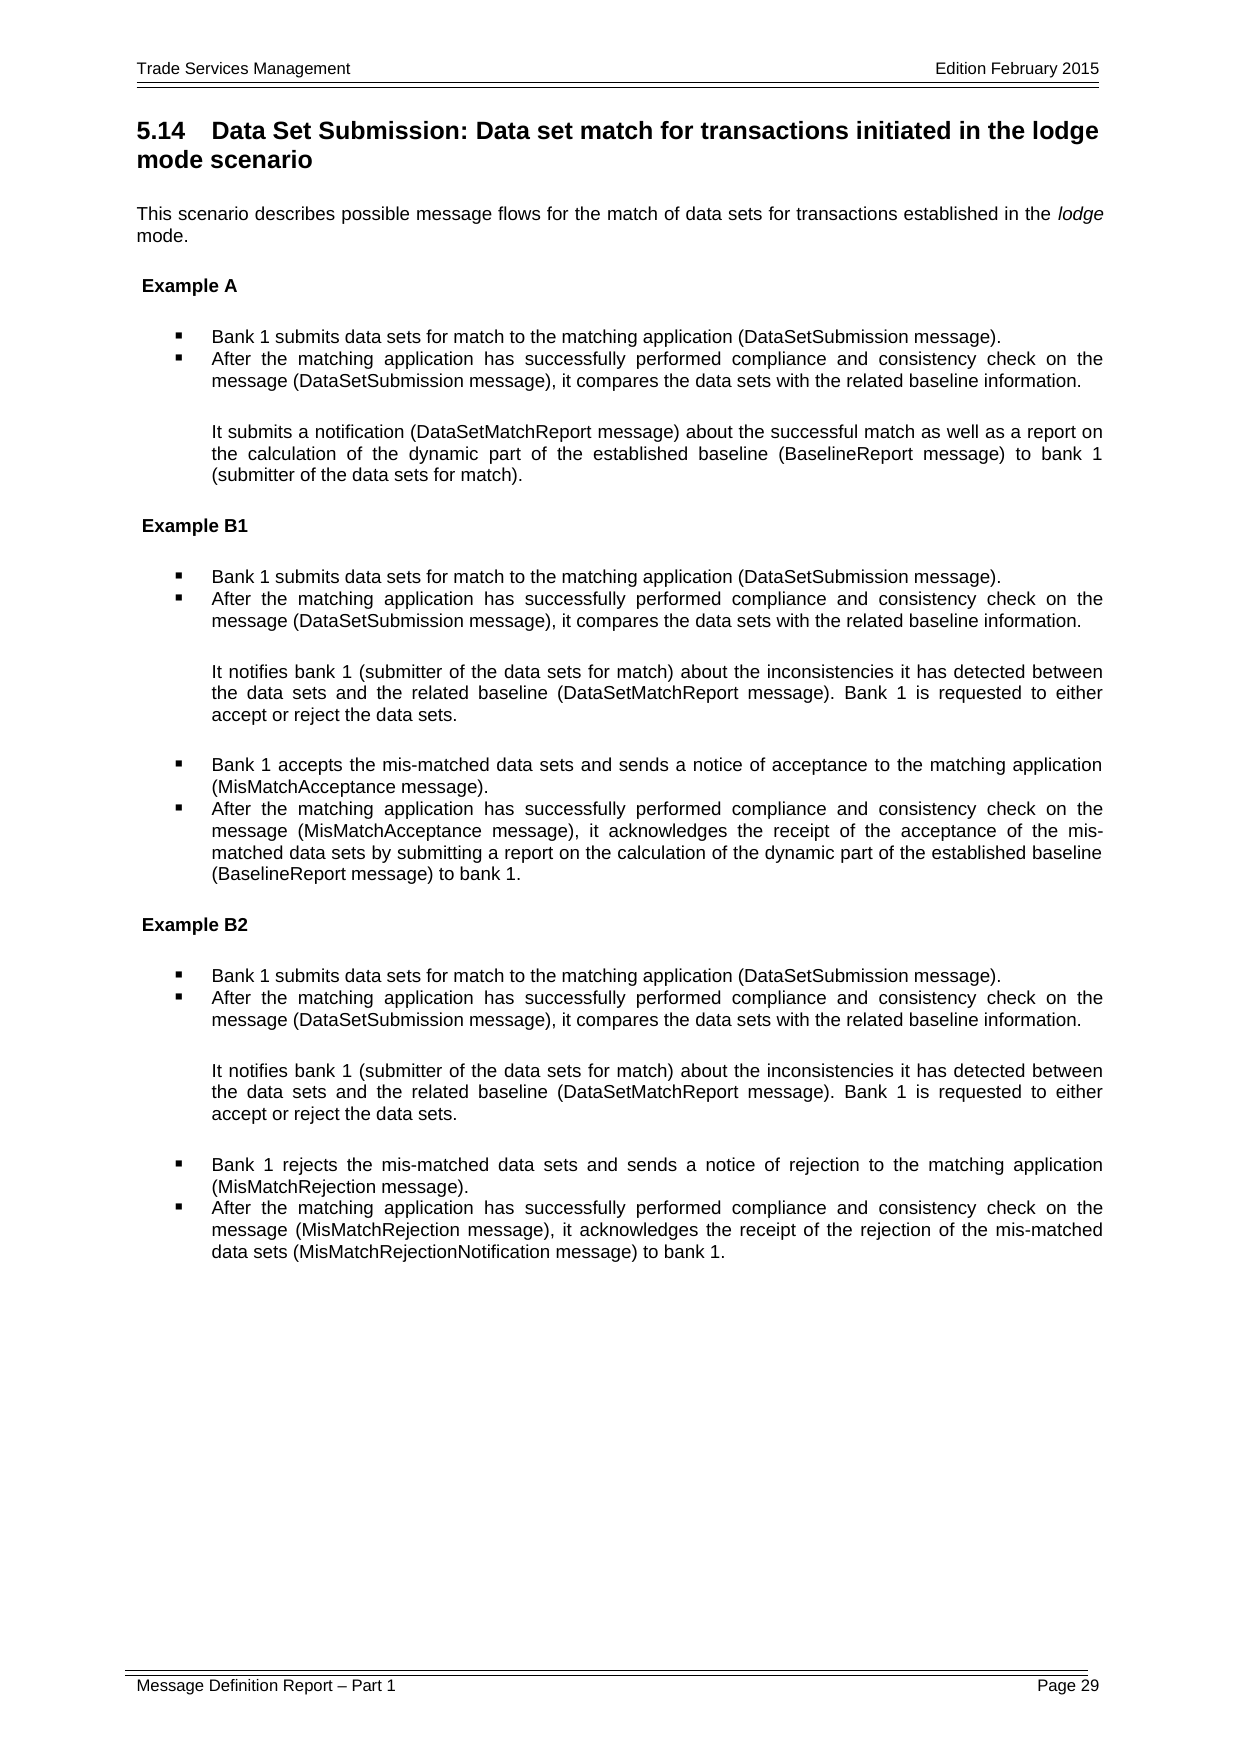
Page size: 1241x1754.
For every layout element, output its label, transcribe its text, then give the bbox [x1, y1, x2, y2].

text It submits a notification (DataSetMatchReport message) about the successful match as well as a report on the calculation of the dynamic part of the established baseline (BaselineReport message) to bank 1 (submitter of the data sets for match). [211, 421, 1104, 486]
text Example B2 [136, 914, 1104, 935]
text Example A [136, 275, 1104, 297]
text It notifies bank 1 (submitter of the data sets for match) about the inconsistencies it has detected between the data sets and the related baseline (DataSetMatchReport message). Bank 1 is requested to either accept or reject the data sets. [211, 660, 1104, 725]
list Bank 1 submits data sets for match to the matching application (DataSetSubmission message). [174, 964, 1104, 987]
list Bank 1 rejects the mis-matched data sets and sends a notice of rejection to the matching application (MisMatchRejection message). [174, 1153, 1104, 1197]
list After the matching application has successfully performed compliance and consistency check on the message (DataSetSubmission message), it compares the data sets with the related baseline information. [174, 588, 1104, 631]
list After the matching application has successfully performed compliance and consistency check on the message (MisMatchRejection message), it acknowledges the receipt of the rejection of the mis-matched data sets (MisMatchRejectionNotification message) to bank 1. [174, 1197, 1104, 1262]
list Bank 1 submits data sets for match to the matching application (DataSetSubmission message). [174, 326, 1104, 348]
list After the matching application has successfully performed compliance and consistency check on the message (DataSetSubmission message), it compares the data sets with the related baseline information. [174, 987, 1104, 1030]
subtitle Data Set Submission: Data set match for transactions initiated in the lodge mode scenario [136, 116, 1104, 174]
text Example B1 [136, 515, 1104, 536]
list Bank 1 submits data sets for match to the matching application (DataSetSubmission message). [174, 566, 1104, 588]
list Bank 1 accepts the mis-matched data sets and sends a notice of acceptance to the matching application (MisMatchAcceptance message). [174, 754, 1104, 798]
text It notifies bank 1 (submitter of the data sets for match) about the inconsistencies it has detected between the data sets and the related baseline (DataSetMatchReport message). Bank 1 is requested to either accept or reject the data sets. [211, 1059, 1104, 1124]
list After the matching application has successfully performed compliance and consistency check on the message (MisMatchAcceptance message), it acknowledges the receipt of the acceptance of the mis-matched data sets by submitting a report on the calculation of the dynamic part of the established baseline (BaselineReport message) to bank 1. [174, 798, 1104, 885]
text This scenario describes possible message flows for the match of data sets for transactions established in the lodge mode. [136, 203, 1104, 246]
list After the matching application has successfully performed compliance and consistency check on the message (DataSetSubmission message), it compares the data sets with the related baseline information. [174, 348, 1104, 392]
